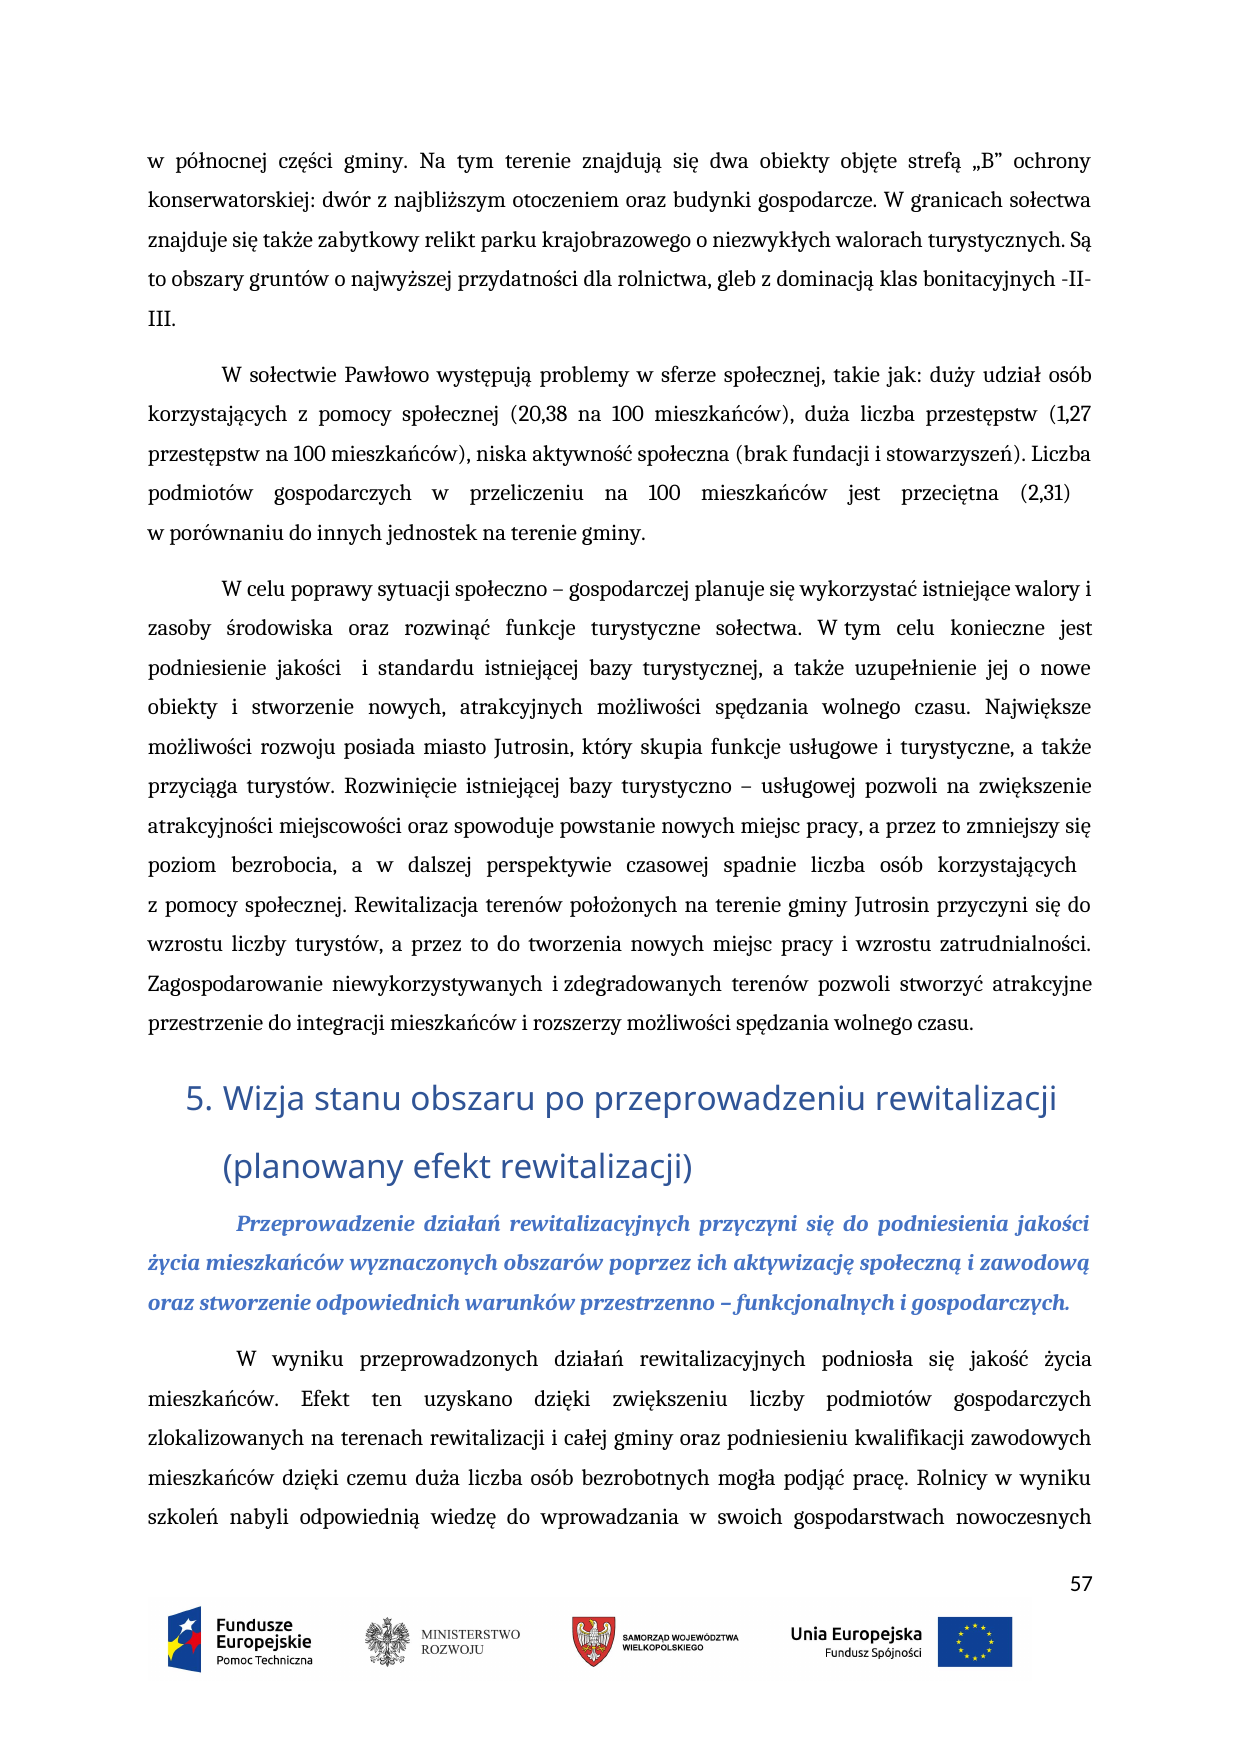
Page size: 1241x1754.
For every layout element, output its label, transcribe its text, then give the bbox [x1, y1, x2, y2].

text W celu poprawy sytuacji społeczno – gospodarczej planuje się wykorzystać istniejące walory i zasoby środowiska oraz rozwinąć funkcje turystyczne sołectwa. W tym celu konieczne jest podniesienie jakości i standardu istniejącej bazy turystycznej, a także uzupełnienie jej o nowe obiekty i stworzenie nowych, atrakcyjnych możliwości spędzania wolnego czasu. Największe możliwości rozwoju posiada miasto Jutrosin, który skupia funkcje usługowe i turystyczne, a także przyciąga turystów. Rozwinięcie istniejącej bazy turystyczno – usługowej pozwoli na zwiększenie atrakcyjności miejscowości oraz spowoduje powstanie nowych miejsc pracy, a przez to zmniejszy się poziom bezrobocia, a w dalszej perspektywie czasowej spadnie liczba osób korzystających z pomocy społecznej. Rewitalizacja terenów położonych na terenie gminy Jutrosin przyczyni się do wzrostu liczby turystów, a przez to do tworzenia nowych miejsc pracy i wzrostu zatrudnialności. Zagospodarowanie niewykorzystywanych i zdegradowanych terenów pozwoli stworzyć atrakcyjne przestrzenie do integracji mieszkańców i rozszerzy możliwości spędzania wolnego czasu. [148, 576, 1093, 1036]
picture [147, 1597, 1033, 1681]
text W sołectwie Pawłowo występują problemy w sferze społecznej, takie jak: duży udział osób korzystających z pomocy społecznej (20,38 na 100 mieszkańców), duża liczba przestępstw (1,27 przestępstw na 100 mieszkańców), niska aktywność społeczna (brak fundacji i stowarzyszeń). Liczba podmiotów gospodarczych w przeliczeniu na 100 mieszkańców jest przeciętna (2,31) w porównaniu do innych jednostek na terenie gminy. [148, 362, 1093, 546]
subtitle Wizja stanu obszaru po przeprowadzeniu rewitalizacji (planowany efekt rewitalizacji) [185, 1074, 1093, 1188]
text Przeprowadzenie działań rewitalizacyjnych przyczyni się do podniesienia jakości życia mieszkańców wyznaczonych obszarów poprzez ich aktywizację społeczną i zawodową oraz stworzenie odpowiednich warunków przestrzenno – funkcjonalnych i gospodarczych. [148, 1211, 1093, 1316]
